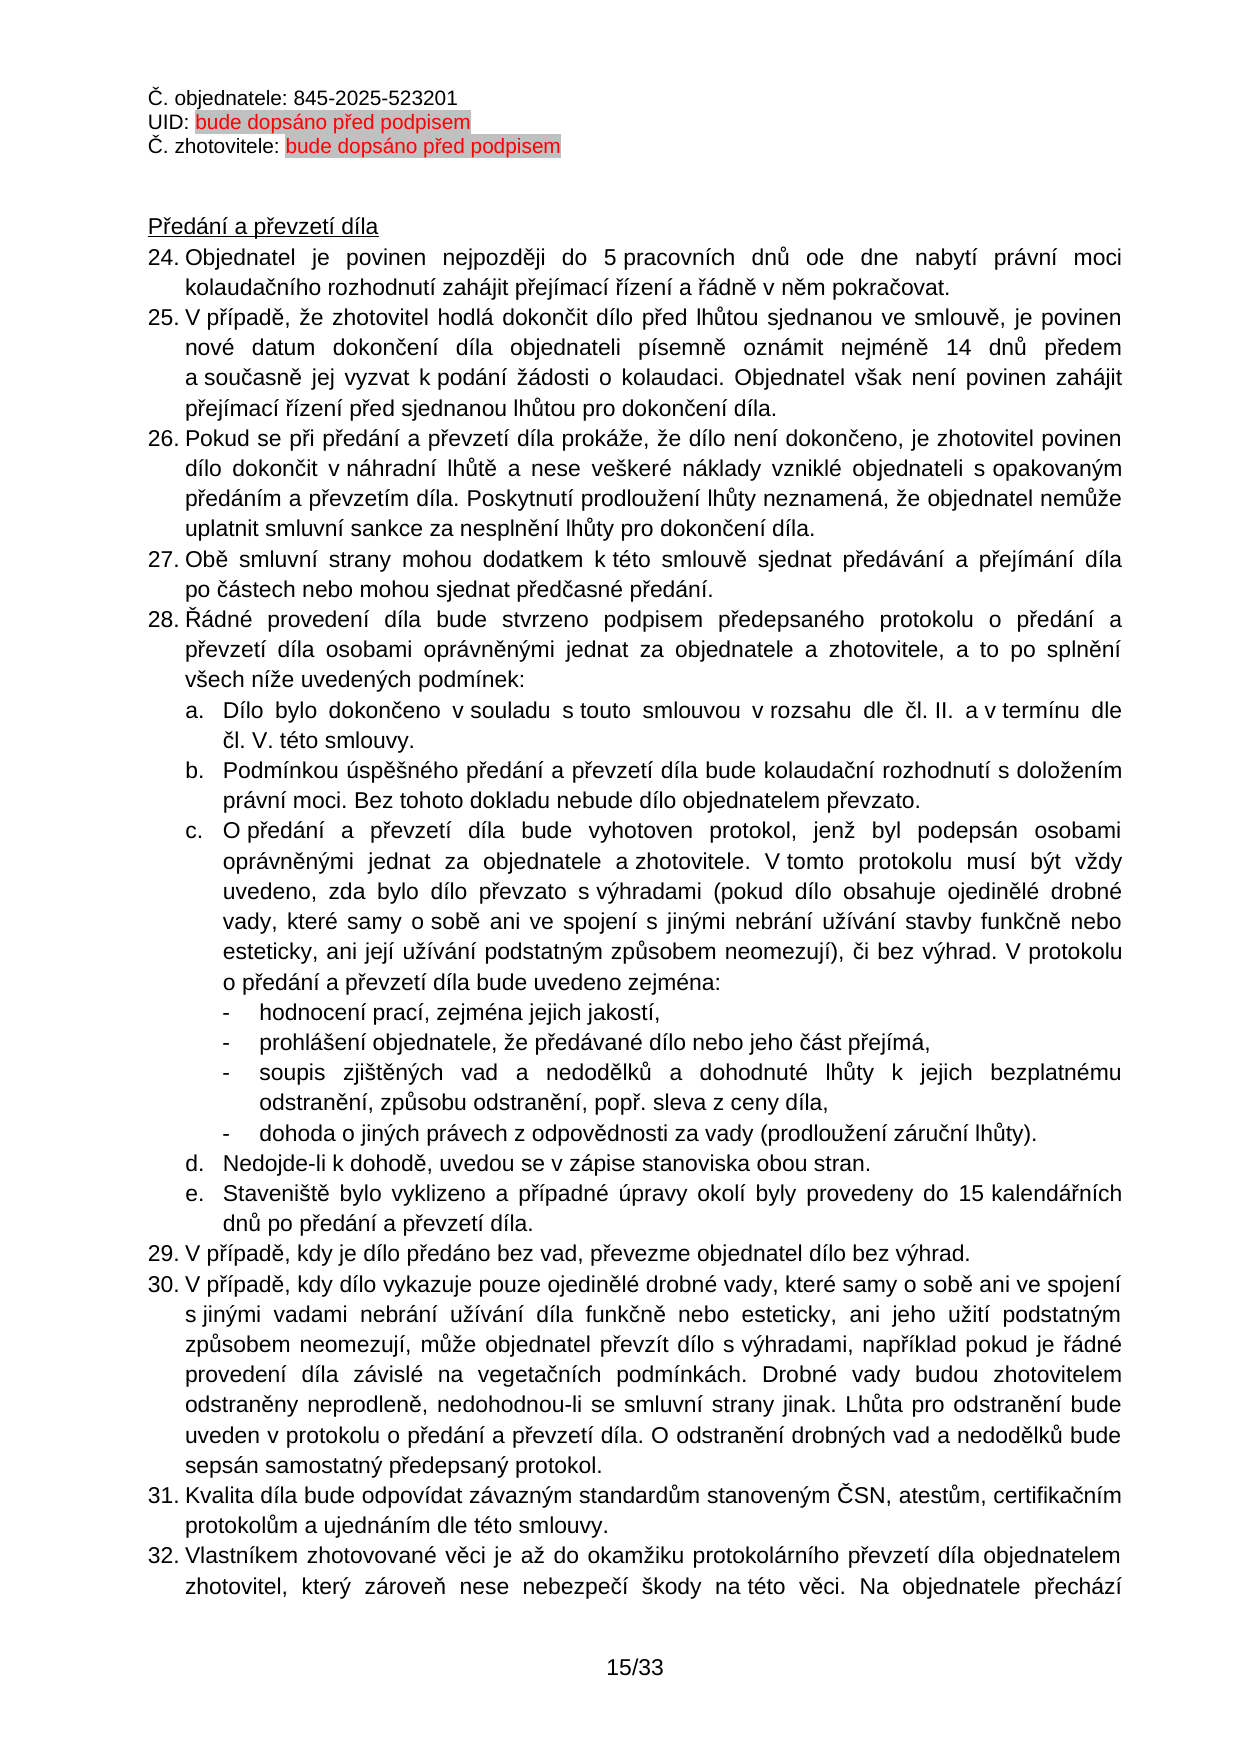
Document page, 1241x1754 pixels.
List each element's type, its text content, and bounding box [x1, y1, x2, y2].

list Objednatel je povinen nejpozději do 5 pracovních dnů ode dne nabytí právní moci kolaudačního rozhodnutí zahájit přejímací řízení a řádně v něm pokračovat. [148, 243, 1122, 300]
list O předání a převzetí díla bude vyhotoven protokol, jenž byl podepsán osobami oprávněnými jednat za objednatele a zhotovitele. V tomto protokolu musí být vždy uvedeno, zda bylo dílo převzato s výhradami (pokud dílo obsahuje ojedinělé drobné vady, které samy o sobě ani ve spojení s jinými nebrání užívání stavby funkčně nebo esteticky, ani její užívání podstatným způsobem neomezují), či bez výhrad. V protokolu o předání a převzetí díla bude uvedeno zejména: [185, 817, 1122, 995]
list V případě, že zhotovitel hodlá dokončit dílo před lhůtou sjednanou ve smlouvě, je povinen nové datum dokončení díla objednateli písemně oznámit nejméně 14 dnů předem a současně jej vyzvat k podání žádosti o kolaudaci. Objednatel však není povinen zahájit přejímací řízení před sjednanou lhůtou pro dokončení díla. [148, 304, 1122, 421]
list Kvalita díla bude odpovídat závazným standardům stanoveným ČSN, atestům, certifikačním protokolům a ujednáním dle této smlouvy. [148, 1482, 1122, 1539]
list dohoda o jiných právech z odpovědnosti za vady (prodloužení záruční lhůty). [222, 1119, 1122, 1146]
list Řádné provedení díla bude stvrzeno podpisem předepsaného protokolu o předání a převzetí díla osobami oprávněnými jednat za objednatele a zhotovitele, a to po splnění všech níže uvedených podmínek: [148, 606, 1122, 693]
list Nedojde-li k dohodě, uvedou se v zápise stanoviska obou stran. [185, 1150, 1122, 1176]
list Staveniště bylo vyklizeno a případné úpravy okolí byly provedeny do 15 kalendářních dnů po předání a převzetí díla. [185, 1180, 1122, 1237]
list Podmínkou úspěšného předání a převzetí díla bude kolaudační rozhodnutí s doložením právní moci. Bez tohoto dokladu nebude dílo objednatelem převzato. [185, 757, 1122, 814]
list hodnocení prací, zejména jejich jakostí, [222, 999, 1122, 1025]
list Pokud se při předání a převzetí díla prokáže, že dílo není dokončeno, je zhotovitel povinen dílo dokončit v náhradní lhůtě a nese veškeré náklady vzniklé objednateli s opakovaným předáním a převzetím díla. Poskytnutí prodloužení lhůty neznamená, že objednatel nemůže uplatnit smluvní sankce za nesplnění lhůty pro dokončení díla. [148, 425, 1122, 542]
list V případě, kdy dílo vykazuje pouze ojedinělé drobné vady, které samy o sobě ani ve spojení s jinými vadami nebrání užívání díla funkčně nebo esteticky, ani jeho užití podstatným způsobem neomezují, může objednatel převzít dílo s výhradami, například pokud je řádné provedení díla závislé na vegetačních podmínkách. Drobné vady budou zhotovitelem odstraněny neprodleně, nedohodnou-li se smluvní strany jinak. Lhůta pro odstranění bude uveden v protokolu o předání a převzetí díla. O odstranění drobných vad a nedodělků bude sepsán samostatný předepsaný protokol. [148, 1271, 1122, 1478]
list prohlášení objednatele, že předávané dílo nebo jeho část přejímá, [222, 1029, 1122, 1055]
list Obě smluvní strany mohou dodatkem k této smlouvě sjednat předávání a přejímání díla po částech nebo mohou sjednat předčasné předání. [148, 546, 1122, 602]
text Předání a převzetí díla [148, 213, 1122, 240]
list Dílo bylo dokončeno v souladu s touto smlouvou v rozsahu dle čl. II. a v termínu dle čl. V. této smlouvy. [185, 697, 1122, 753]
list V případě, kdy je dílo předáno bez vad, převezme objednatel dílo bez výhrad. [148, 1240, 1122, 1267]
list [148, 1542, 1122, 1599]
list soupis zjištěných vad a nedodělků a dohodnuté lhůty k jejich bezplatnému odstranění, způsobu odstranění, popř. sleva z ceny díla, [222, 1059, 1122, 1116]
